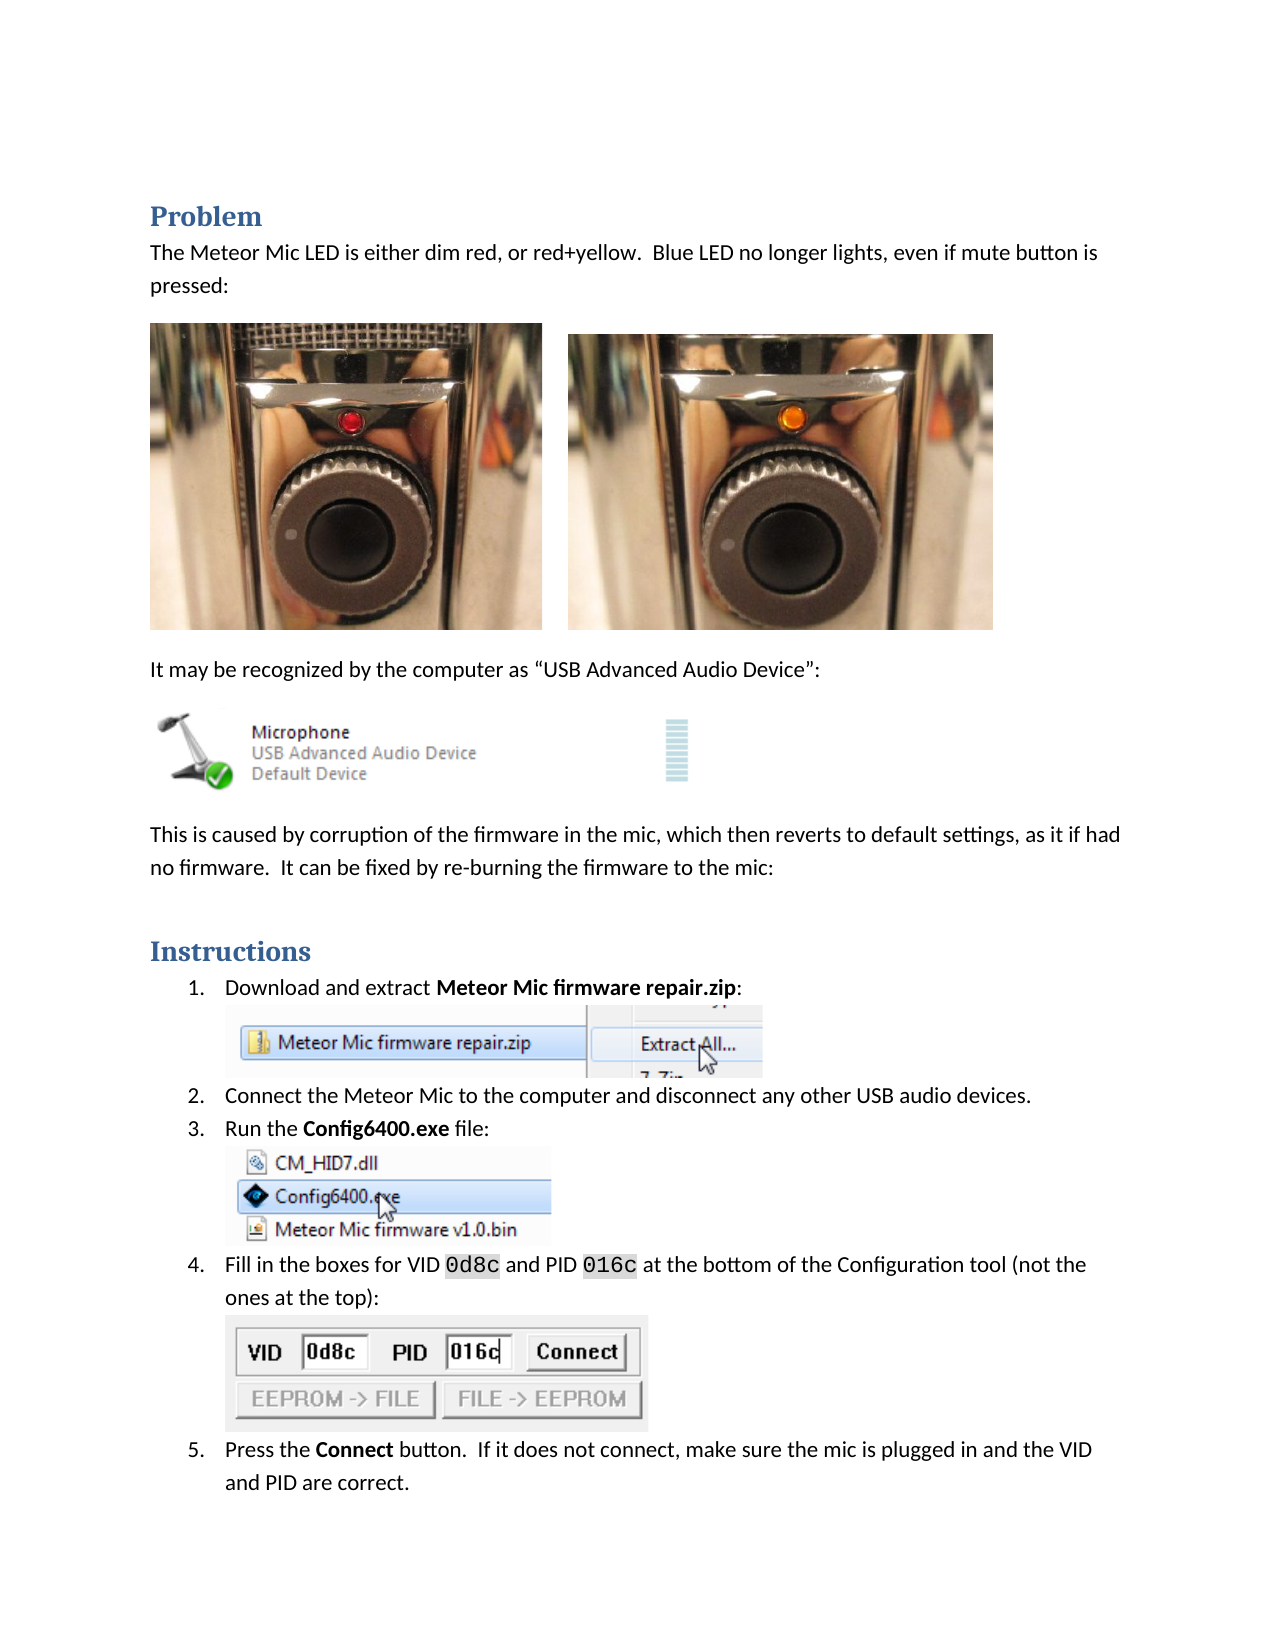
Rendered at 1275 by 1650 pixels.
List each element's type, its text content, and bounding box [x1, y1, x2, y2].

subtitle Problem [150, 200, 1125, 233]
text The Meteor Mic LED is either dim red, or red+yellow. Blue LED no longer lights, even if mute button is pressed: [150, 238, 1125, 299]
subtitle Instructions [150, 935, 1125, 968]
picture [225, 1146, 552, 1246]
picture [225, 1315, 649, 1432]
picture [150, 708, 696, 796]
list Connect the Meteor Mic to the computer and disconnect any other USB audio devices. [187, 1082, 1125, 1110]
text It may be recognized by the computer as “USB Advanced Audio Device”: [150, 655, 1125, 683]
picture [568, 334, 993, 630]
list Press the Connect button. If it does not connect, make sure the mic is plugged in and the VID and PID are correct. [187, 1436, 1125, 1496]
picture [225, 1005, 763, 1078]
text This is caused by corruption of the firmware in the mic, which then reverts to default settings, as it if had no firmware. It can be fixed by re-burning the firmware to the mic: [150, 821, 1125, 881]
picture [150, 323, 543, 630]
